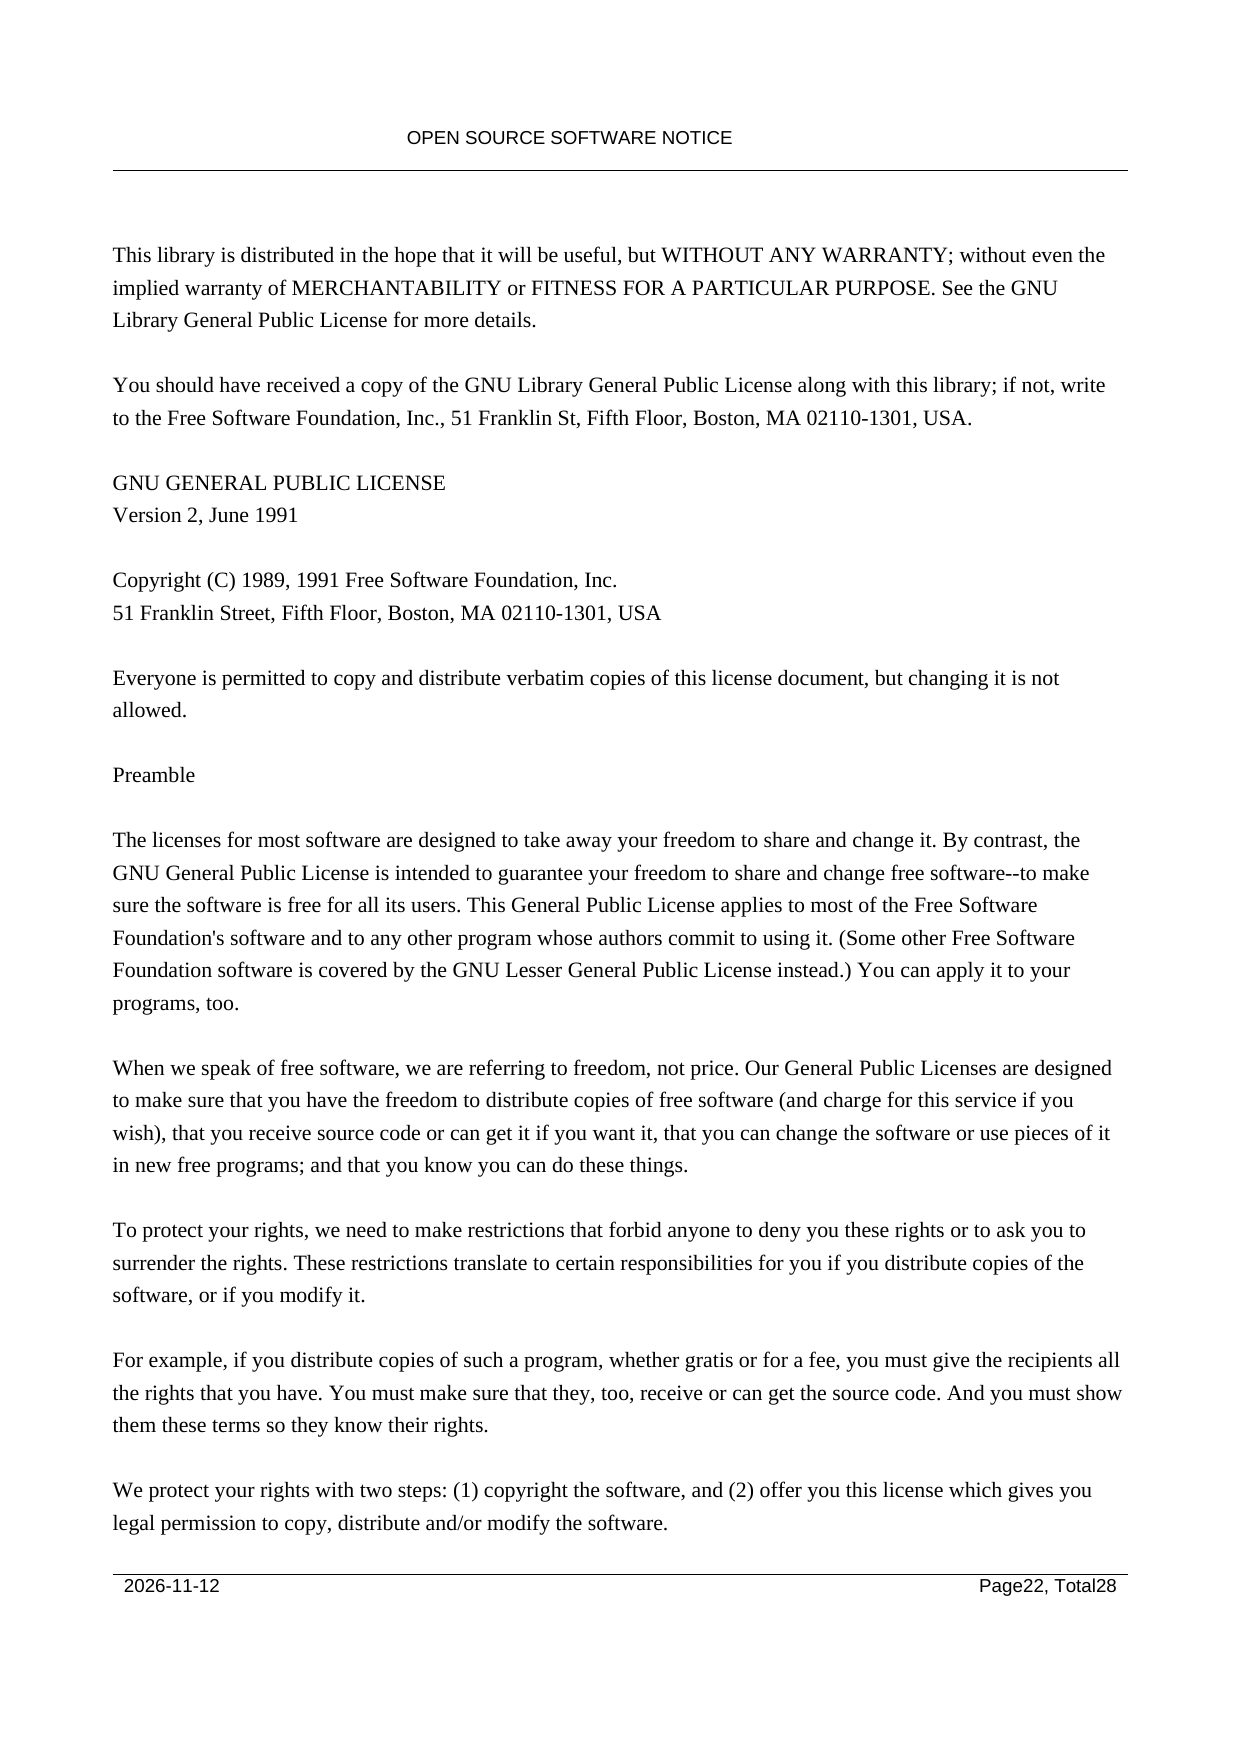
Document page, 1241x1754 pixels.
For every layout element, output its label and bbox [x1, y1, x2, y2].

text [112, 206, 1128, 1539]
